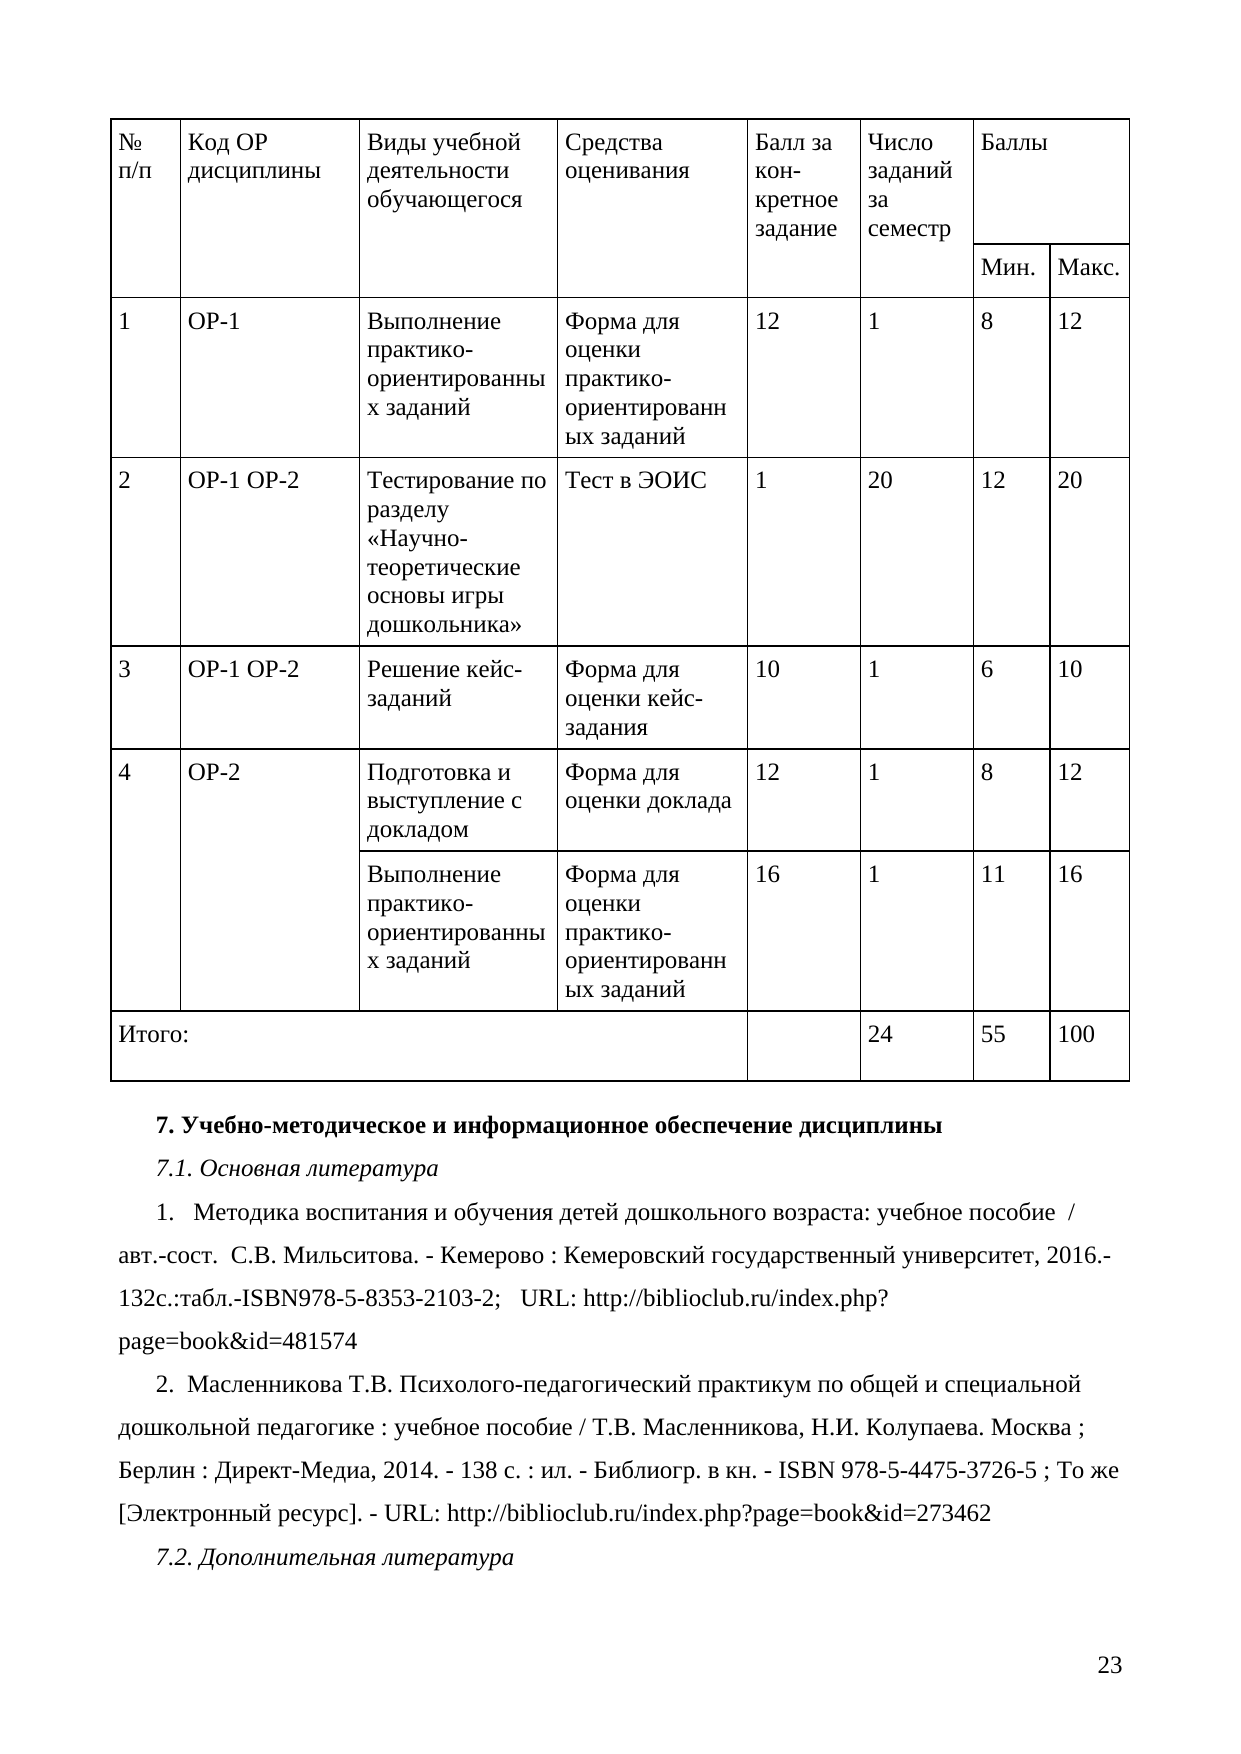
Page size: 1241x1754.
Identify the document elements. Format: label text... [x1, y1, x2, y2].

table_cell 12 [1051, 750, 1129, 850]
table_cell 20 [1051, 458, 1129, 645]
table_header Баллы [974, 120, 1129, 243]
subtitle 7. Учебно-методическое и информационное обеспечение дисциплины [118, 1110, 1122, 1139]
table_cell 1 [861, 852, 973, 1010]
table_cell 12 [974, 458, 1049, 645]
table_cell Форма для оценки практико-ориентированных заданий [558, 852, 747, 1010]
table_cell Макс. [1051, 245, 1129, 297]
subtitle 7.2. Дополнительная литература [118, 1542, 1122, 1570]
table_cell Подготовка и выступление с докладом [360, 750, 557, 850]
table_cell 2 [112, 458, 180, 645]
table_cell ОР-1 ОР-2 [181, 647, 359, 748]
table_cell Форма для оценки практико-ориентированных заданий [558, 298, 747, 457]
table_cell 1 [112, 298, 180, 457]
table_cell 10 [748, 647, 860, 748]
table_cell Выполнение практико-ориентированных заданий [360, 852, 557, 1010]
table_header Число заданий за семестр [861, 120, 973, 297]
table_cell ОР-1 [181, 298, 359, 457]
table_cell 55 [974, 1012, 1049, 1080]
table_header Средства оценивания [558, 120, 747, 297]
table_cell Тест в ЭОИС [558, 458, 747, 645]
table_cell ОР-1 ОР-2 [181, 458, 359, 645]
table_cell ОР-2 [181, 750, 359, 1010]
table_cell 20 [861, 458, 973, 645]
table_cell 1 [748, 458, 860, 645]
table_header Виды учебной деятельности обучающегося [360, 120, 557, 297]
table_cell 1 [861, 647, 973, 748]
table_cell 8 [974, 298, 1049, 457]
table_cell 16 [748, 852, 860, 1010]
table_cell Решение кейс-заданий [360, 647, 557, 748]
table_cell 24 [861, 1012, 973, 1080]
table_cell 8 [974, 750, 1049, 850]
table_cell 12 [748, 750, 860, 850]
table_cell 6 [974, 647, 1049, 748]
table_header Балл за кон-кретное задание [748, 120, 860, 297]
table_cell Итого: [112, 1012, 747, 1080]
table_cell Выполнение практико-ориентированных заданий [360, 298, 557, 457]
subtitle 7.1. Основная литература [118, 1153, 1122, 1182]
table_cell Форма для оценки кейс-задания [558, 647, 747, 748]
table_cell [748, 1012, 860, 1080]
table_cell 1 [861, 298, 973, 457]
table_header Код ОР дисциплины [181, 120, 359, 297]
table_cell 1 [861, 750, 973, 850]
table_cell 100 [1051, 1012, 1129, 1080]
table_cell 12 [748, 298, 860, 457]
table_cell 10 [1051, 647, 1129, 748]
table_cell Форма для оценки доклада [558, 750, 747, 850]
table_header № п/п [112, 120, 180, 297]
table_cell 11 [974, 852, 1049, 1010]
table_cell Мин. [974, 245, 1049, 297]
table_cell Тестирование по разделу «Научно-теоретические основы игры дошкольника» [360, 458, 557, 645]
table_cell 16 [1051, 852, 1129, 1010]
table_cell 4 [112, 750, 180, 1010]
table_cell 3 [112, 647, 180, 748]
table_cell 12 [1051, 298, 1129, 457]
